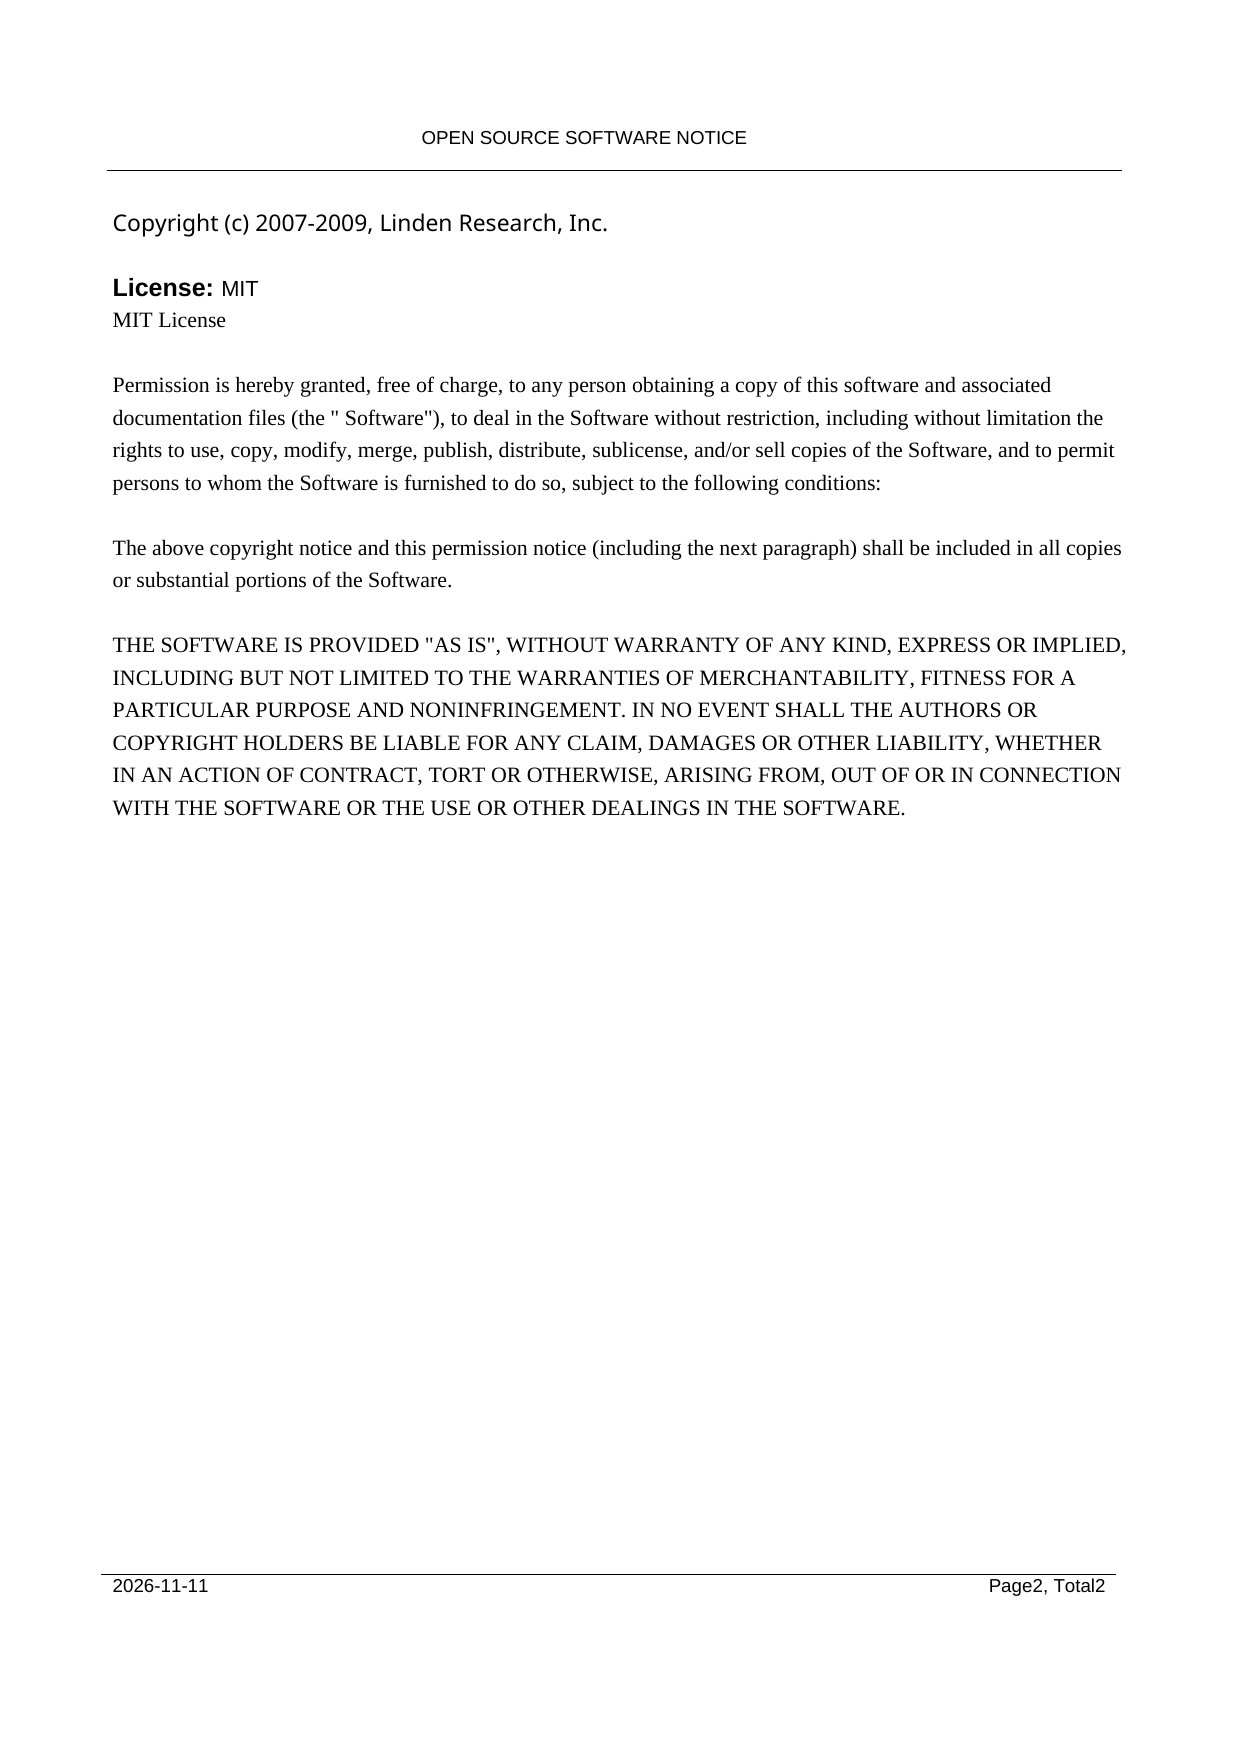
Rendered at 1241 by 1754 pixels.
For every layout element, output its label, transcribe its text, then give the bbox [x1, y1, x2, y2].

text License: MIT [112, 271, 1128, 304]
text MIT License Permission is hereby granted, free of charge, to any person obtaining a copy of this software and associated documentation files (the " Software"), to deal in the Software without restriction, including without limitation the rights to use, copy, modify, merge, publish, distribute, sublicense, and/or sell copies of the Software, and to permit persons to whom the Software is furnished to do so, subject to the following conditions: The above copyright notice and this permission notice (including the next paragraph) shall be included in all copies or substantial portions of the Software. THE SOFTWARE IS PROVIDED "AS IS", WITHOUT WARRANTY OF ANY KIND, EXPRESS OR IMPLIED, INCLUDING BUT NOT LIMITED TO THE WARRANTIES OF MERCHANTABILITY, FITNESS FOR A PARTICULAR PURPOSE AND NONINFRINGEMENT. IN NO EVENT SHALL THE AUTHORS OR COPYRIGHT HOLDERS BE LIABLE FOR ANY CLAIM, DAMAGES OR OTHER LIABILITY, WHETHER IN AN ACTION OF CONTRACT, TORT OR OTHERWISE, ARISING FROM, OUT OF OR IN CONNECTION WITH THE SOFTWARE OR THE USE OR OTHER DEALINGS IN THE SOFTWARE. [112, 304, 1128, 856]
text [112, 206, 1128, 271]
